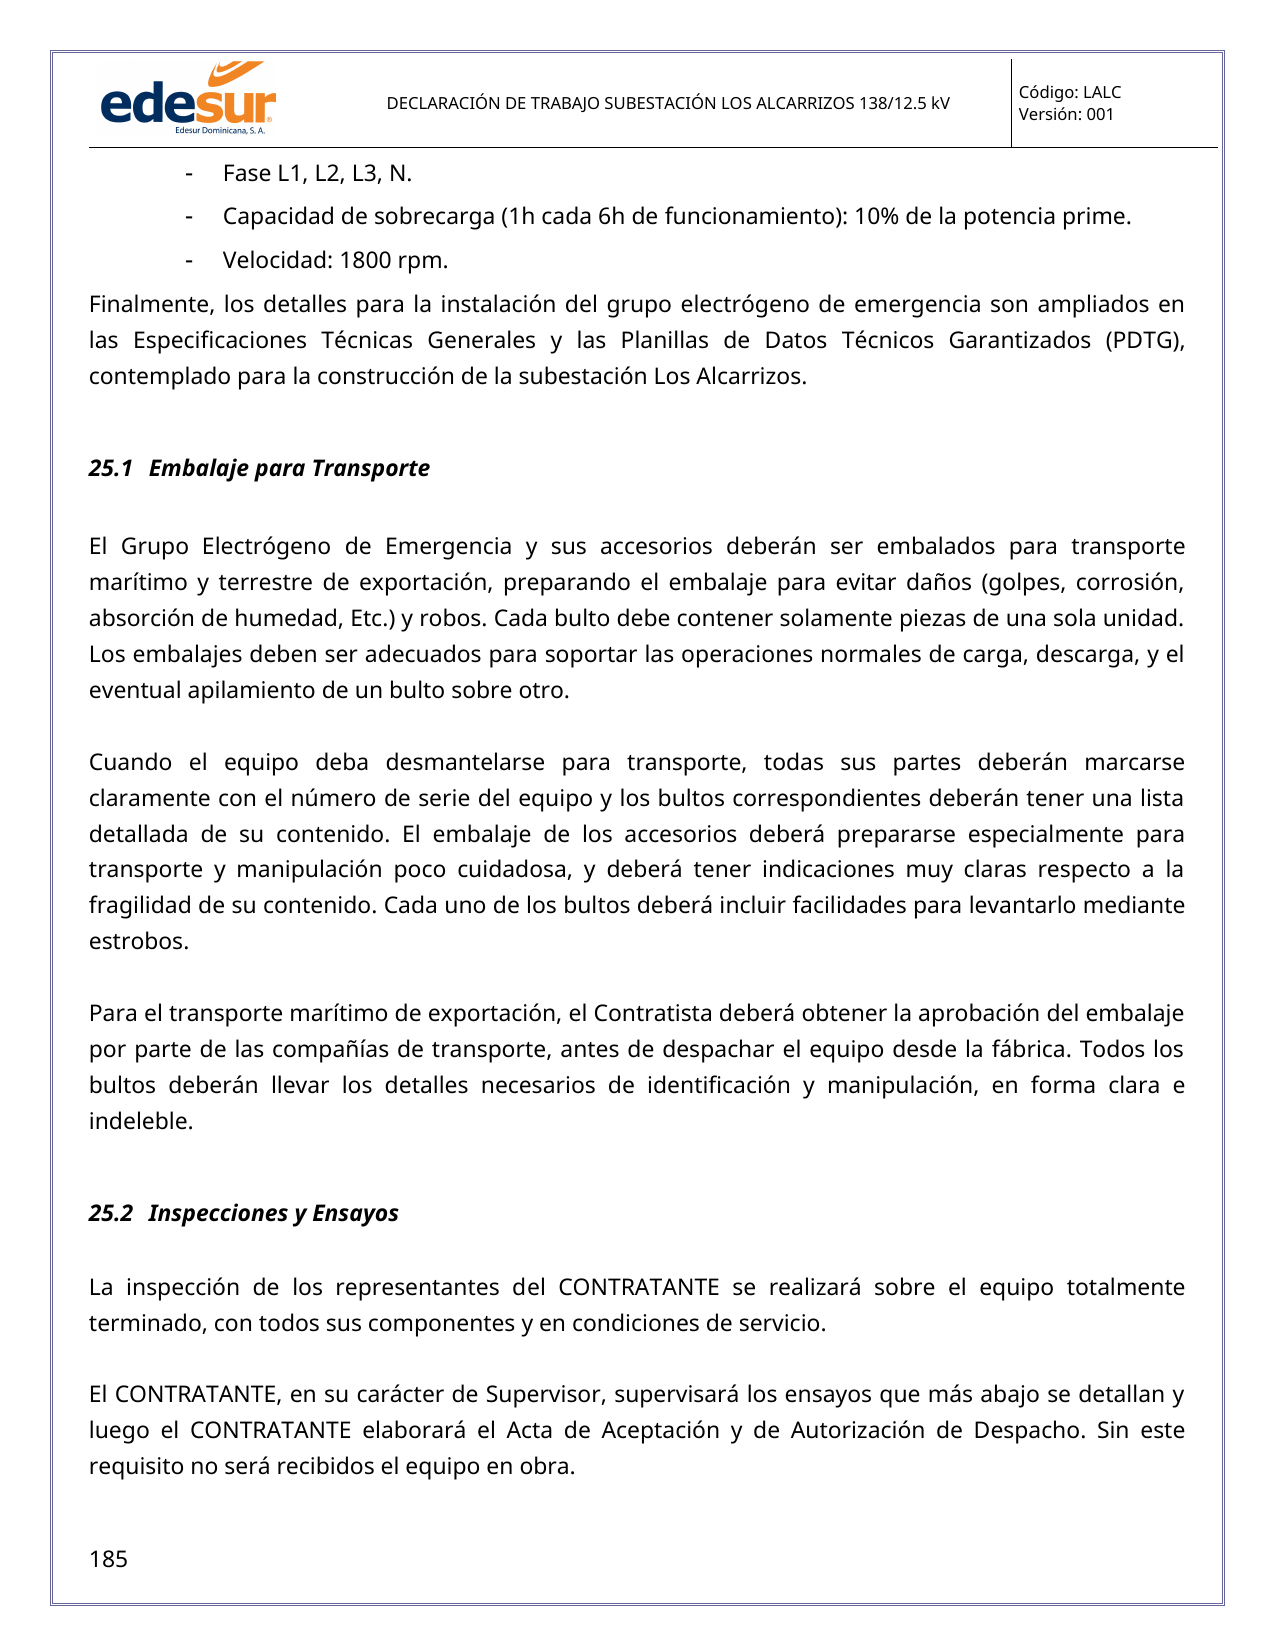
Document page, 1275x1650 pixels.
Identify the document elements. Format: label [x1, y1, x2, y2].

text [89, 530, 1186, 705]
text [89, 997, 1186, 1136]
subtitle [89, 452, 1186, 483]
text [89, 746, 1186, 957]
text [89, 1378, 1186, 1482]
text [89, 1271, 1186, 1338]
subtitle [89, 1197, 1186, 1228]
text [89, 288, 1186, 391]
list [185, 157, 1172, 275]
picture [98, 59, 277, 138]
